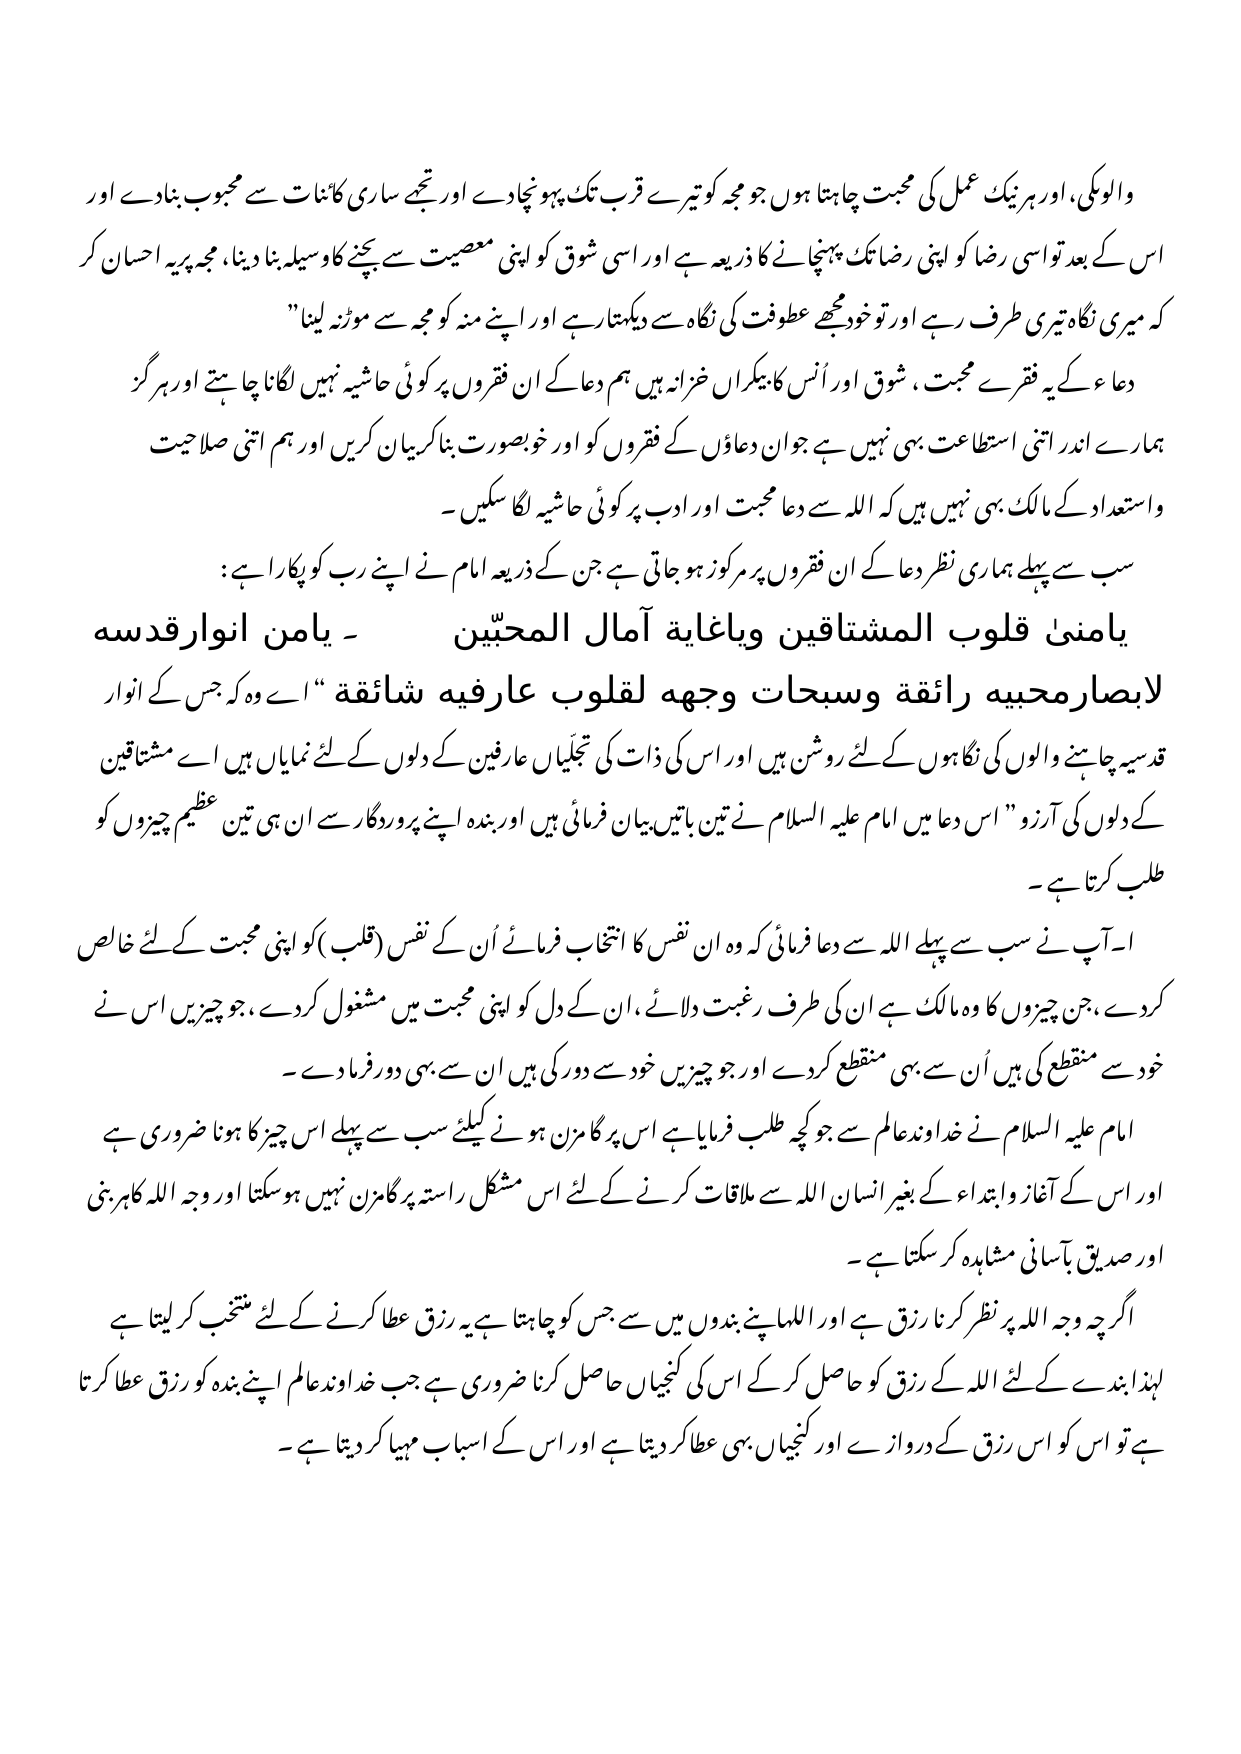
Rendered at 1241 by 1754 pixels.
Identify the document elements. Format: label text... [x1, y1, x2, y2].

text دعا ء کے یہ فقرے محبت ، شوق اور اُنس کا بيکراں خزانہ ہيں ہم دعاکے ان فقروں پر کو ئی حاشيہ نہيں لگانا چا ہتے اور ہر گز ہمارے اندر اتنی استطاعت بهی نہيں ہے جوان دعاؤں کے فقروں کو اور خوبصورت بناکر بيان کریں اور ہم اتنی صلاحيت واستعداد کے مالک بهی نہيں ہيں کہ الله سے دعا محبت اور ادب پر کو ئی حاشيہ لگا سکيں ۔ [75, 344, 1165, 531]
text امام عليہ السلام نے خداوندعالم سے جو کچه طلب فرمایاہے اس پر گا مزن ہو نے کيلئے سب سے پہلے اس چيز کا ہونا ضروری ہے اور اس کے آغاز وابتداء کے بغير انسان الله سے ملاقات کر نے کےلئے اس مشکل راستہ پر گامزن نہيں ہوسکتا اور وجہ الله کاہر بنی اور صدیق بآسانی مشاہدہ کر سکتا ہے ۔ [75, 1094, 1165, 1281]
text ا۔آپ نے سب سے پہلے الله سے دعا فرمائی کہ وہ ان نفس کا انتخاب فرمائے اُن کے نفس (قلب )کو اپنی محبت کےلئے خالص کردے ،جن چيزوں کا وہ مالک ہے ان کی طرف رغبت دلائے ،ان کے دل کو اپنی محبت ميں مشغول کردے ،جو چيزیں اس نے خود سے منقطع کی ہيں اُن سے بهی منقطع کردے اور جو چيزیں خود سے دور کی ہيں ان سے بهی دورفرما دے ۔ [75, 906, 1165, 1094]
text والوںکی،اور ہر نيک عمل کی محبت چاہتا ہوں جو مجه کو تيرے قرب تک پہونچادے اور تجهے ساری کائنات سے محبوب بنادے اور اس کے بعد تواسی رضا کو اپنی رضا تک پہنچانے کا ذریعہ ہے اور اسی شوق کو اپنی معصيت سے بچنے کاوسيلہ بنا دینا، مجه پریہ احسان کر کہ ميری نگاہ تيری طرف رہے اور توخودمجھے عطوفت کی نگاہ سے دیکهتارہے اور اپنے منه کو مجه سے موڑنہ لينا” [75, 156, 1165, 344]
text یامنیٰ قلوب المشتاقين ویاغایة آمال المحبّين ۔ یامن انوارقدسه لابصارمحبيه رائقة وسبحات وجهه لقلوب عارفيه شائقة “ اے وہ کہ جس کے انوار قدسيہ چاہنے والوں کی نگاہوں کےلئے روشن ہيں اور اس کی ذات کی تجلّياں عارفين کے دلوں کےلئے نمایاں ہيں اے مشتاقين کے دلوں کی آرزو ” اس دعا ميں امام عليہ السلام نے تين باتيں بيان فرمائی ہيں اور بندہ اپنے پروردگار سے ان ہی تين عظيم چيزوں کو طلب کرتا ہے ۔ [75, 594, 1165, 906]
text سب سے پہلے ہماری نظر دعا کے ان فقروں پر مرکوز ہو جاتی ہے جن کے ذریعہ امام نے اپنے رب کو پکارا ہے : [75, 531, 1165, 594]
text اگر چہ وجہ الله پر نظر کر نا رزق ہے اور اللهاپنے بندوں ميں سے جس کو چاہتا ہے یہ رزق عطا کرنے کےلئے منتخب کر ليتا ہے لہٰذا بندے کےلئے الله کے رزق کو حاصل کر کے اس کی کنجياں حاصل کرنا ضروری ہے جب خداوندعالم اپنے بندہ کو رزق عطا کر تا ہے تو اس کو اس رزق کے درواز ے اور کنجياں بهی عطاکر دیتا ہے اور اس کے اسباب مہيا کر دیتا ہے ۔ [75, 1281, 1165, 1469]
